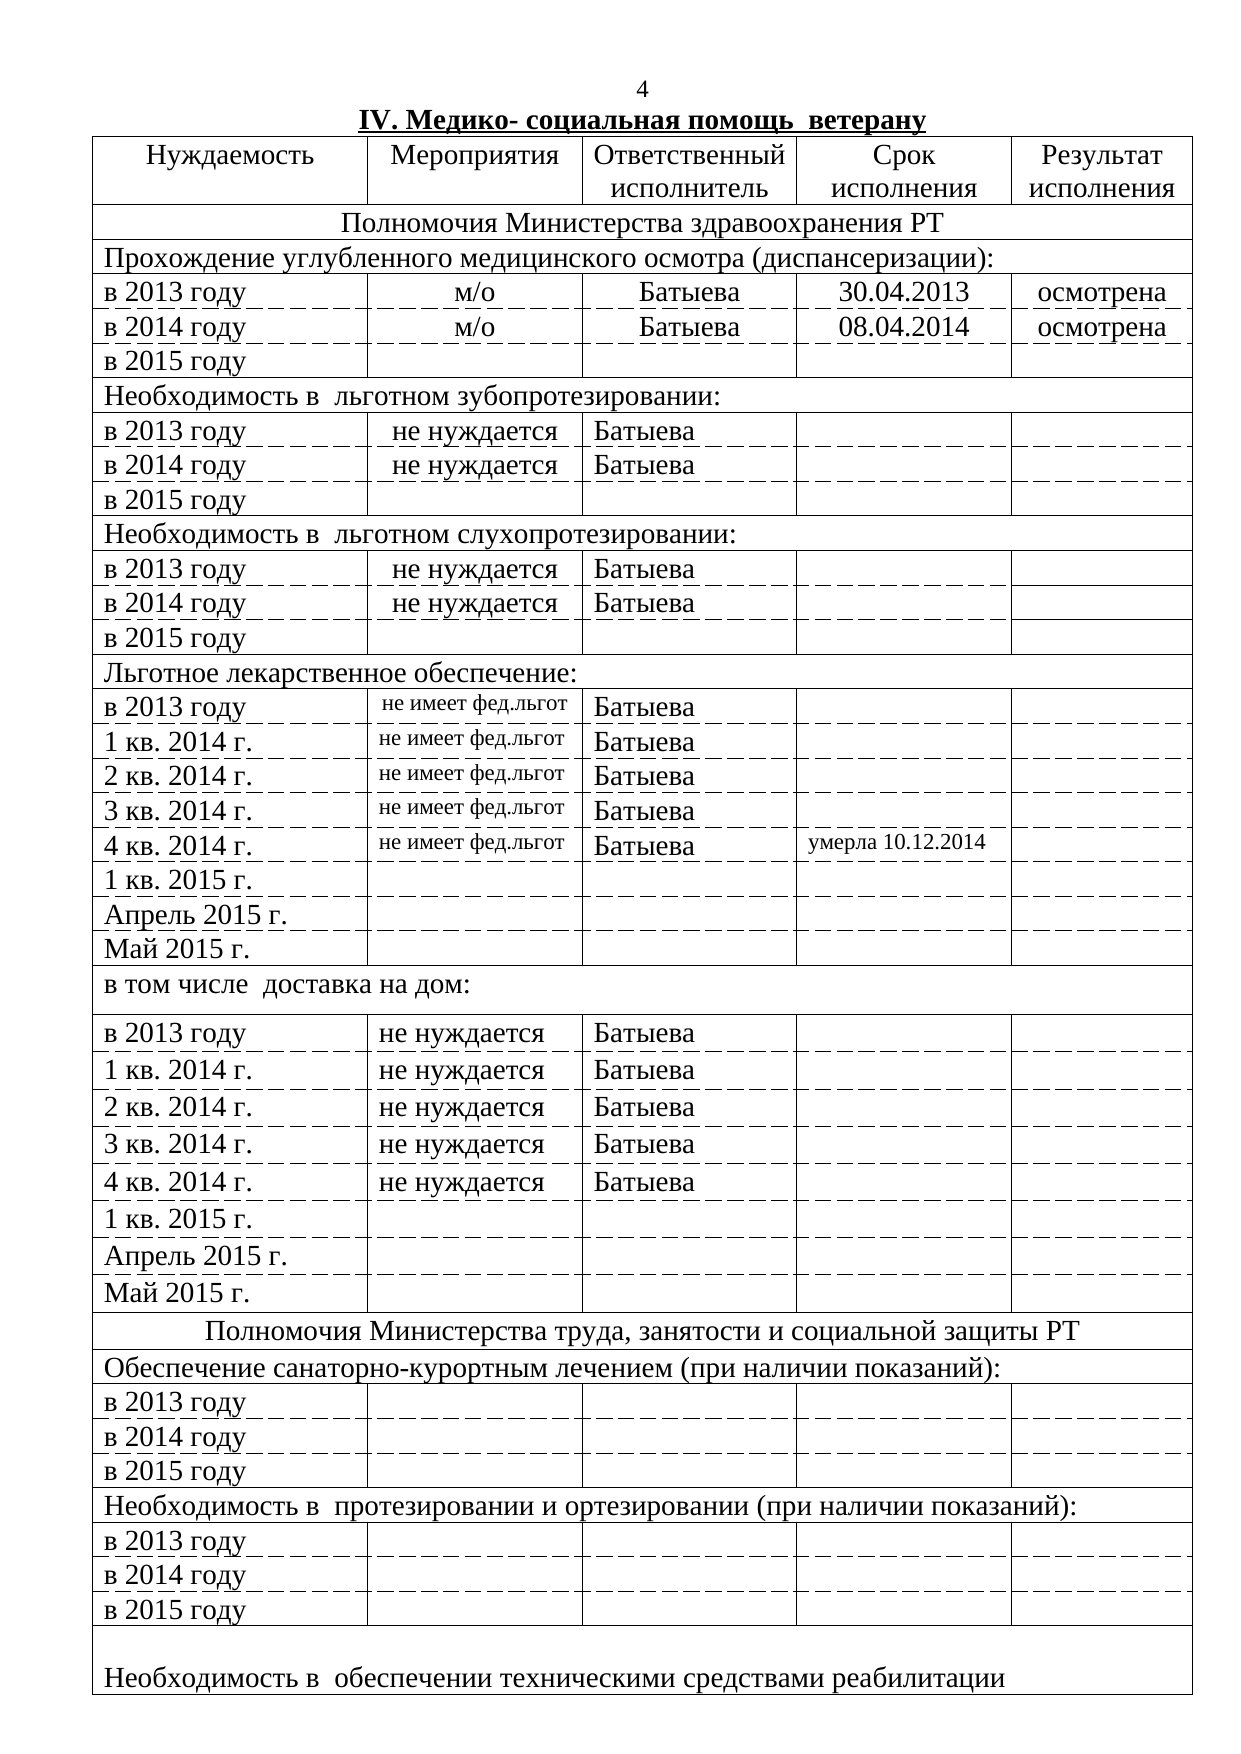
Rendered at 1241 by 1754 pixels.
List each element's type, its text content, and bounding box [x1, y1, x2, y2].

table_cell [1012, 689, 1192, 723]
table_cell [1012, 1126, 1192, 1163]
text IV. Медико- социальная помощь ветерану [103, 102, 1181, 136]
table_cell Батыева [583, 446, 796, 481]
table_cell [797, 896, 1011, 930]
table_cell [797, 1453, 1011, 1487]
table_cell Полномочия Министерства здравоохранения РТ [93, 205, 1192, 239]
table_cell [1012, 1591, 1192, 1625]
table_cell в 2013 году [93, 689, 367, 723]
table_header Мероприятия [368, 137, 582, 204]
table_cell в 2014 году [93, 308, 367, 342]
table_cell [1012, 1051, 1192, 1088]
table_cell [368, 1418, 582, 1452]
table_cell в 2013 году [93, 1523, 367, 1556]
table_cell Май 2015 г. [93, 1274, 367, 1312]
table_cell 3 кв. 2014 г. [93, 1126, 367, 1163]
table_cell [1012, 1453, 1192, 1487]
table_cell [1012, 586, 1192, 619]
table_cell не имеет фед.льгот [368, 827, 582, 861]
table_cell [1012, 1274, 1192, 1312]
table_cell [583, 1200, 796, 1237]
table_cell [368, 1237, 582, 1274]
table_cell 30.04.2013 [797, 274, 1011, 308]
table_cell [797, 1051, 1011, 1088]
table_cell [797, 792, 1011, 827]
table_cell Май 2015 г. [93, 930, 367, 965]
table_cell [583, 619, 796, 654]
table_cell [1012, 620, 1192, 654]
table_cell Необходимость в льготном зубопротезировании: [93, 378, 1192, 412]
table_cell [583, 1274, 796, 1312]
table_cell Батыева [583, 1089, 796, 1126]
table_cell [583, 1556, 796, 1591]
table_cell [368, 1274, 582, 1312]
table_cell [583, 1418, 796, 1452]
table_cell [797, 1418, 1011, 1452]
table_cell Прохождение углубленного медицинского осмотра (диспансеризации): [93, 240, 1192, 273]
table_cell не нуждается [368, 551, 582, 584]
table_cell [1012, 1556, 1192, 1591]
table_cell Обеспечение санаторно-курортным лечением (при наличии показаний): [93, 1350, 1192, 1383]
table_cell не нуждается [368, 1051, 582, 1088]
table_cell [1012, 1237, 1192, 1274]
table_cell [583, 1453, 796, 1487]
table_cell в 2013 году [93, 413, 367, 446]
table_cell не нуждается [368, 585, 582, 619]
table_cell Батыева [583, 792, 796, 827]
table_cell [368, 619, 582, 654]
table_cell Льготное лекарственное обеспечение: [93, 655, 1192, 688]
table_cell Батыева [583, 1126, 796, 1163]
table_cell не имеет фед.льгот [368, 723, 582, 757]
table_cell [583, 930, 796, 965]
table_cell [797, 343, 1011, 377]
table_cell [368, 1200, 582, 1237]
table_cell [797, 585, 1011, 619]
table_cell Необходимость в протезировании и ортезировании (при наличии показаний): [93, 1488, 1192, 1522]
table_cell [368, 896, 582, 930]
table_cell в 2015 году [93, 481, 367, 515]
table_header Ответственный исполнитель [583, 137, 796, 204]
table_cell в 2015 году [93, 1591, 367, 1625]
table_cell в 2013 году [93, 551, 367, 584]
table_cell [1012, 861, 1192, 896]
table_cell [797, 446, 1011, 481]
table_cell не имеет фед.льгот [368, 689, 582, 723]
table_cell [797, 619, 1011, 654]
table_cell в 2014 году [93, 446, 367, 481]
table_cell [368, 481, 582, 515]
table_cell [1012, 896, 1192, 930]
table_cell [797, 861, 1011, 896]
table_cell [93, 1626, 1192, 1693]
table_cell [797, 1015, 1011, 1051]
table_header Результат исполнения [1012, 137, 1192, 204]
table_cell не имеет фед.льгот [368, 758, 582, 792]
table_cell Батыева [583, 585, 796, 619]
table_cell [368, 1591, 582, 1625]
table_cell [583, 861, 796, 896]
table_cell Батыева [583, 689, 796, 723]
table_cell не нуждается [368, 1126, 582, 1163]
table_cell 3 кв. 2014 г. [93, 792, 367, 827]
table_cell Батыева [583, 413, 796, 446]
table_cell не нуждается [368, 446, 582, 481]
table_cell [1012, 792, 1192, 827]
table_cell [1012, 481, 1192, 515]
table_cell 2 кв. 2014 г. [93, 1089, 367, 1126]
table_cell Батыева [583, 1051, 796, 1088]
table_cell в 2014 году [93, 1556, 367, 1591]
table_cell [1012, 446, 1192, 481]
table_header Нуждаемость [93, 137, 367, 204]
table_cell [797, 689, 1011, 723]
table_cell [797, 1591, 1011, 1625]
table_cell м/о [368, 274, 582, 308]
table_cell не нуждается [368, 1015, 582, 1051]
table_cell [797, 481, 1011, 515]
table_cell 2 кв. 2014 г. [93, 758, 367, 792]
table_cell в 2013 году [93, 1015, 367, 1051]
table_cell [797, 1274, 1011, 1312]
table_cell м/о [368, 308, 582, 342]
table_cell [797, 1237, 1011, 1274]
table_cell [368, 861, 582, 896]
table_cell не имеет фед.льгот [368, 792, 582, 827]
table_cell [1012, 1163, 1192, 1200]
table_cell не нуждается [368, 1089, 582, 1126]
table_cell осмотрена [1012, 274, 1192, 308]
table_cell [797, 723, 1011, 757]
table_cell в 2013 году [93, 1384, 367, 1418]
table_cell Батыева [583, 551, 796, 584]
table_cell [797, 413, 1011, 446]
table_cell [797, 551, 1011, 584]
table_cell Батыева [583, 274, 796, 308]
table_cell [797, 1523, 1011, 1556]
table_cell 1 кв. 2015 г. [93, 1200, 367, 1237]
table_cell 1 кв. 2015 г. [93, 861, 367, 896]
table_cell 08.04.2014 [797, 308, 1011, 342]
table_cell умерла 10.12.2014 [797, 827, 1011, 861]
table_cell не нуждается [368, 413, 582, 446]
table_cell [1012, 827, 1192, 861]
table_cell не нуждается [368, 1163, 582, 1200]
table_cell [583, 343, 796, 377]
table_cell Батыева [583, 723, 796, 757]
table_cell Батыева [583, 308, 796, 342]
table_cell [583, 896, 796, 930]
table_cell [368, 1523, 582, 1556]
table_cell [1012, 930, 1192, 965]
table_cell 1 кв. 2014 г. [93, 1051, 367, 1088]
table_cell в 2015 году [93, 619, 367, 654]
table_cell Полномочия Министерства труда, занятости и социальной защиты РТ [93, 1313, 1192, 1349]
table_cell [797, 1089, 1011, 1126]
table_cell в 2013 году [93, 274, 367, 308]
table_cell [1012, 343, 1192, 377]
table_cell [797, 1126, 1011, 1163]
table_cell Батыева [583, 827, 796, 861]
table_cell [1012, 723, 1192, 757]
table_cell в 2015 году [93, 343, 367, 377]
table_cell [797, 1163, 1011, 1200]
table_cell Батыева [583, 1163, 796, 1200]
table_cell [1012, 1418, 1192, 1452]
table_cell 1 кв. 2014 г. [93, 723, 367, 757]
table_cell [797, 1384, 1011, 1418]
table_cell в том числе доставка на дом: [93, 966, 1192, 1014]
table_cell [1012, 1089, 1192, 1126]
table_cell [1012, 1384, 1192, 1418]
table_cell 4 кв. 2014 г. [93, 1163, 367, 1200]
table_cell [1012, 758, 1192, 792]
table_cell [1012, 1200, 1192, 1237]
table_cell [583, 481, 796, 515]
table_cell Апрель 2015 г. [93, 896, 367, 930]
table_cell [583, 1384, 796, 1418]
table_cell [1012, 413, 1192, 446]
table_cell [368, 1556, 582, 1591]
table_cell [583, 1523, 796, 1556]
table_cell [368, 930, 582, 965]
table_cell осмотрена [1012, 308, 1192, 342]
table_cell [583, 1591, 796, 1625]
table_cell Батыева [583, 1015, 796, 1051]
table_cell [368, 1453, 582, 1487]
table_cell в 2014 году [93, 585, 367, 619]
table_cell [797, 758, 1011, 792]
table_cell Батыева [583, 758, 796, 792]
table_cell [1012, 1523, 1192, 1556]
table_header Срок исполнения [797, 137, 1011, 204]
table_cell 4 кв. 2014 г. [93, 827, 367, 861]
table_cell [797, 1200, 1011, 1237]
table_cell [583, 1237, 796, 1274]
table_cell Необходимость в льготном слухопротезировании: [93, 516, 1192, 550]
table_cell в 2014 году [93, 1418, 367, 1452]
table_cell [368, 1384, 582, 1418]
table_cell [1012, 1015, 1192, 1051]
table_cell в 2015 году [93, 1453, 367, 1487]
table_cell [797, 1556, 1011, 1591]
table_cell [1012, 551, 1192, 584]
table_cell [797, 930, 1011, 965]
table_cell Апрель 2015 г. [93, 1237, 367, 1274]
table_cell [368, 343, 582, 377]
